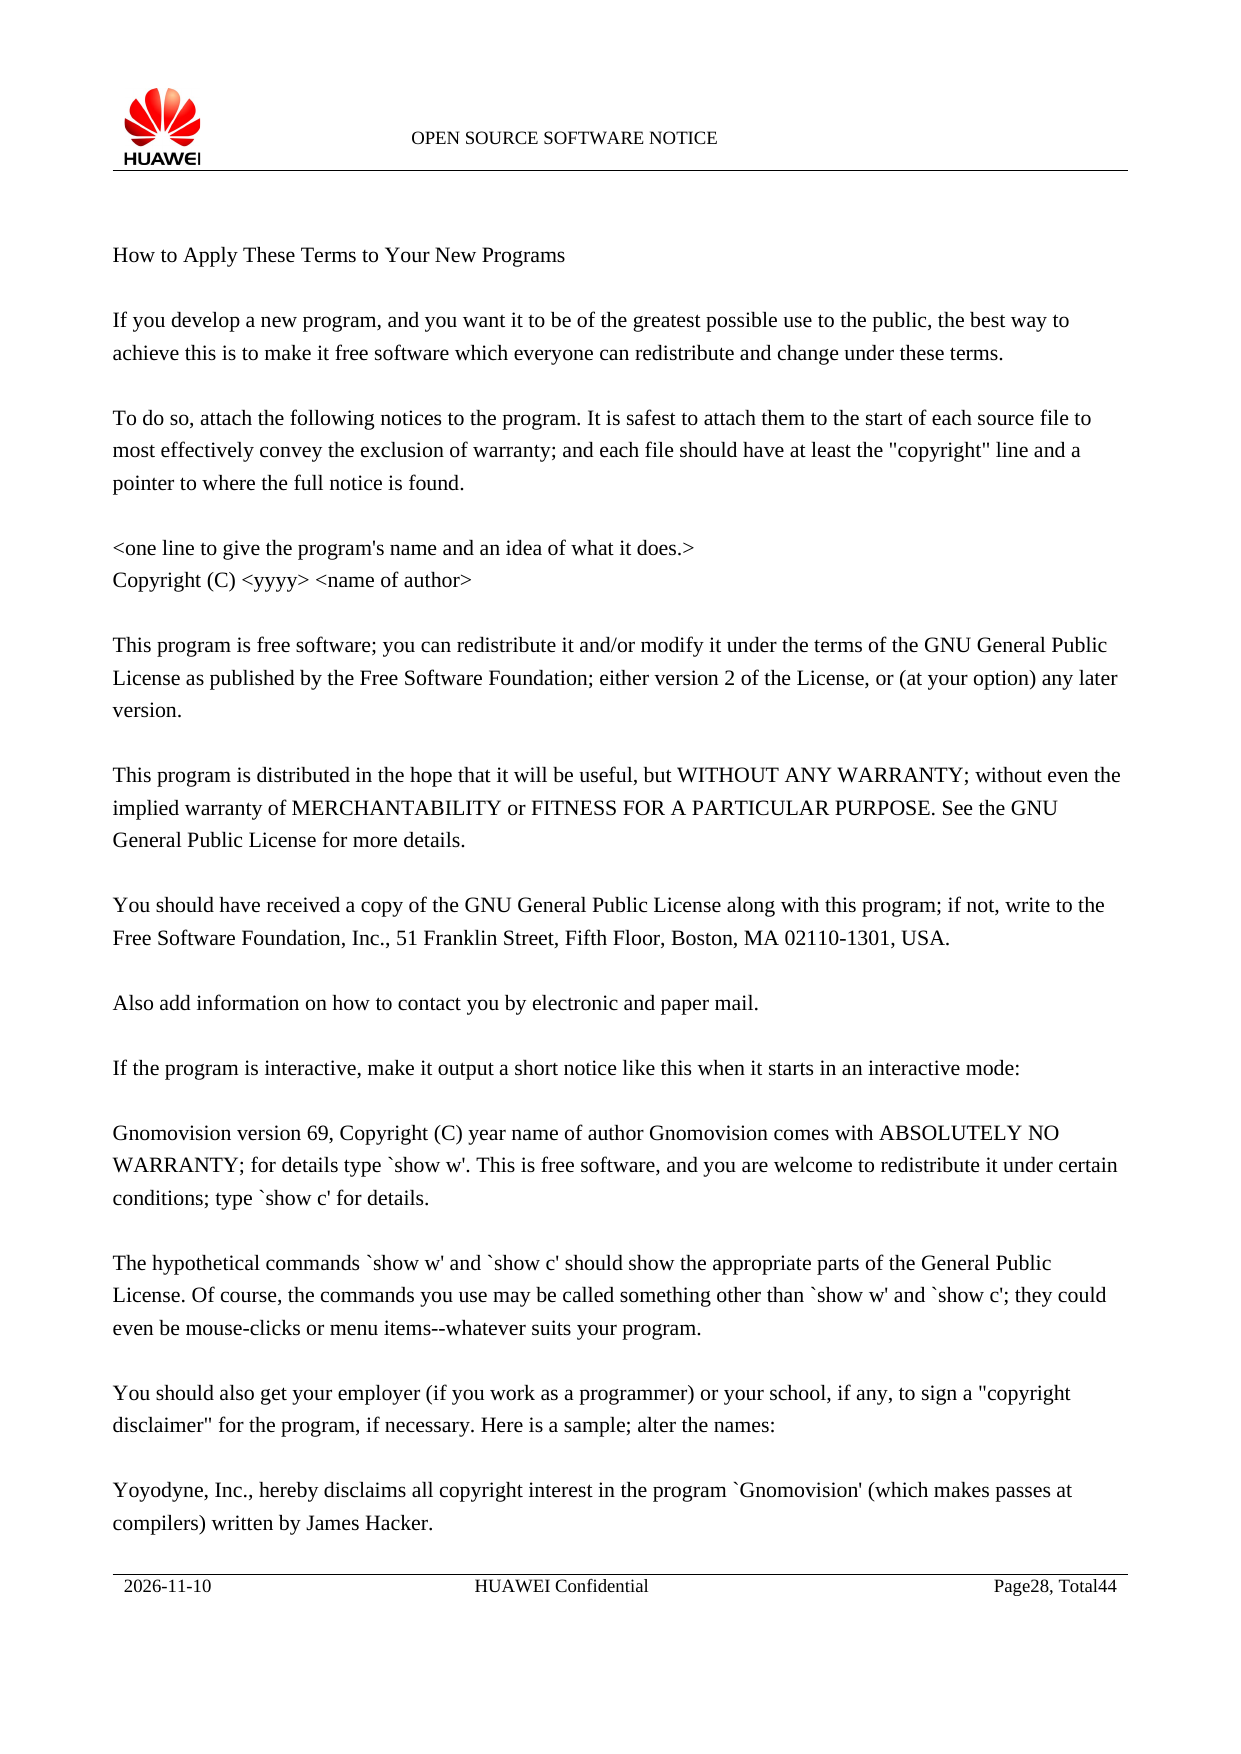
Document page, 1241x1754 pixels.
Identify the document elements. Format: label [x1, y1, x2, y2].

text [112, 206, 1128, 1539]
picture [124, 88, 201, 165]
